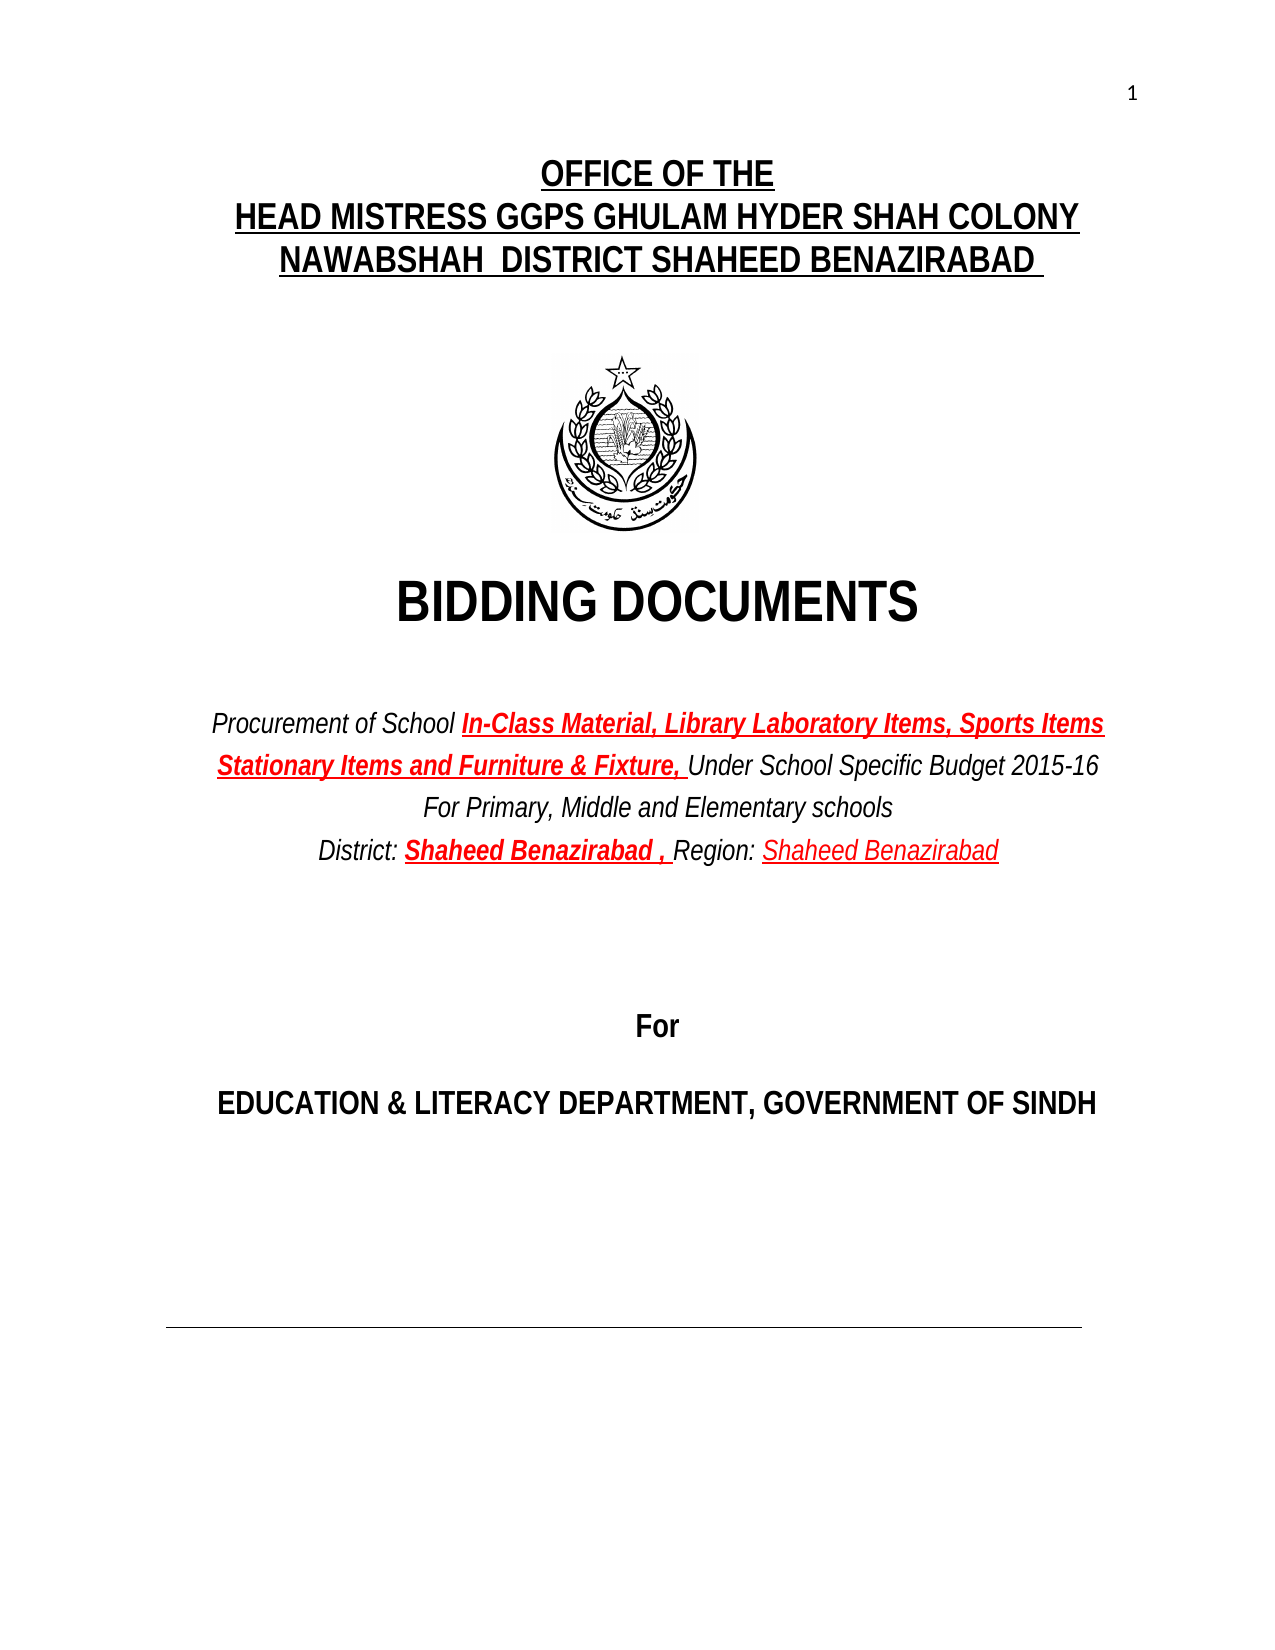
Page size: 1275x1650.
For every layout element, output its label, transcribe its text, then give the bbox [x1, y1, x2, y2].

picture [551, 353, 699, 533]
text Procurement of School In-Class Material, Library Laboratory Items, Sports Items Stationary Items and Furniture & Fixture, Under School Specific Budget 2015-16 [177, 699, 1139, 784]
text Bidding Documents [177, 567, 1139, 634]
text For [177, 1007, 1137, 1045]
text Office of the [177, 152, 1137, 195]
text HEAD MISTRESS GGPS GHULAM HYDER SHAH COLONY NAWABSHAH DISTRICT SHAHEED BENAZIRABAD [177, 195, 1137, 281]
text For Primary, Middle and Elementary schools [177, 784, 1139, 826]
text District: Shaheed Benazirabad , Region: Shaheed Benazirabad [177, 826, 1139, 869]
text Education & Literacy Department, Government of Sindh [177, 1083, 1137, 1121]
